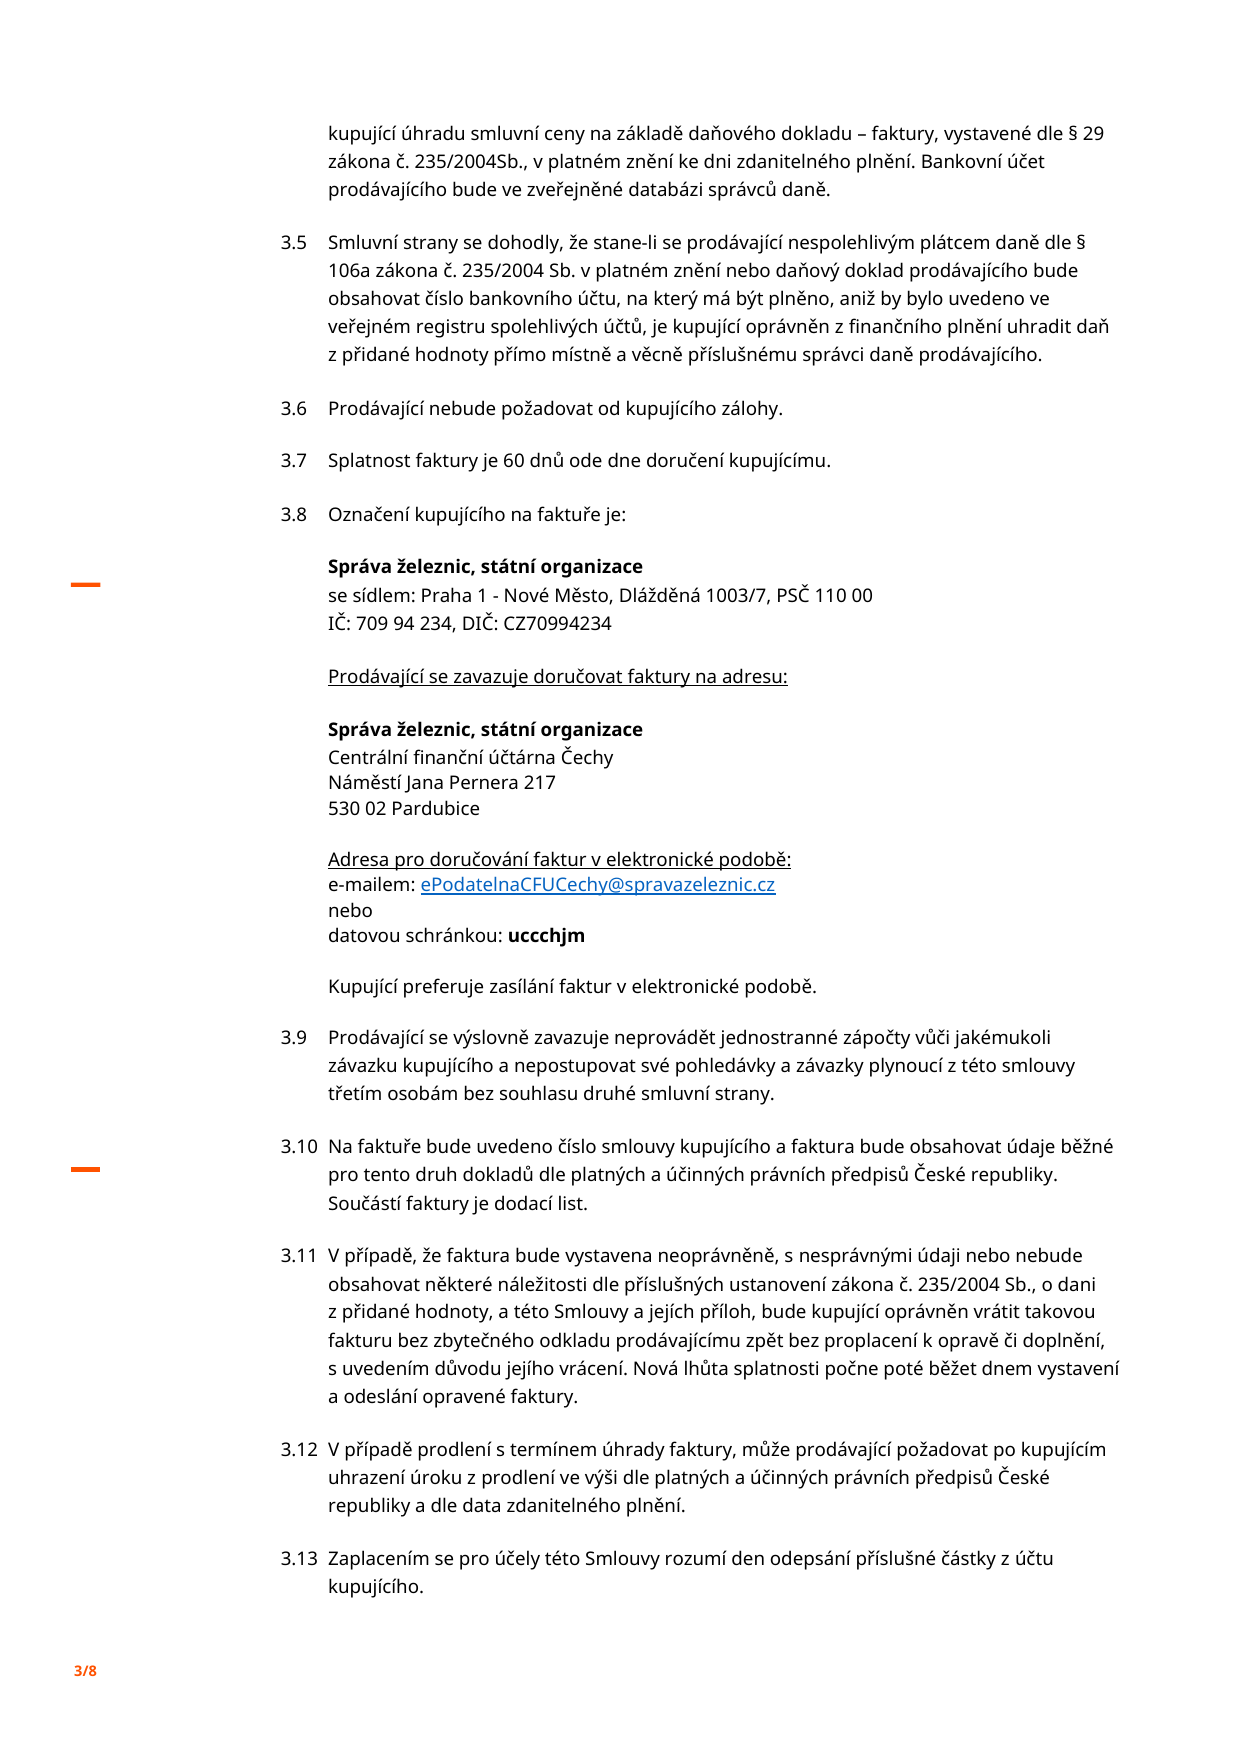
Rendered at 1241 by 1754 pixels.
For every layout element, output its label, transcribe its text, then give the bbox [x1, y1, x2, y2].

text Centrální finanční účtárna Čechy [298, 744, 1122, 769]
list Splatnost faktury je 60 dnů ode dne doručení kupujícímu. [281, 448, 1122, 473]
list Zaplacením se pro účely této Smlouvy rozumí den odepsání příslušné částky z účtu kupujícího. [281, 1545, 1122, 1598]
list Smluvní strany se dohodly, že stane-li se prodávající nespolehlivým plátcem daně dle § 106a zákona č. 235/2004 Sb. v platném znění nebo daňový doklad prodávajícího bude obsahovat číslo bankovního účtu, na který má být plněno, aniž by bylo uvedeno ve veřejném registru spolehlivých účtů, je kupující oprávněn z finančního plnění uhradit daň z přidané hodnoty přímo místně a věcně příslušnému správci daně prodávajícího. [281, 230, 1122, 367]
list Prodávající nebude požadovat od kupujícího zálohy. [281, 395, 1122, 420]
text nebo [298, 897, 1122, 923]
list Na faktuře bude uvedeno číslo smlouvy kupujícího a faktura bude obsahovat údaje běžné pro tento druh dokladů dle platných a účinných právních předpisů České republiky. Součástí faktury je dodací list. [281, 1134, 1122, 1215]
list Prodávající se výslovně zavazuje neprovádět jednostranné zápočty vůči jakémukoli závazku kupujícího a nepostupovat své pohledávky a závazky plynoucí z této smlouvy třetím osobám bez souhlasu druhé smluvní strany. [281, 1025, 1122, 1106]
list se sídlem: Praha 1 - Nové Město, Dlážděná 1003/7, PSČ 110 00 [328, 582, 1122, 607]
text Náměstí Jana Pernera 217 [298, 769, 1122, 795]
list V případě, že faktura bude vystavena neoprávněně, s nesprávnými údaji nebo nebude obsahovat některé náležitosti dle příslušných ustanovení zákona č. 235/2004 Sb., o dani z přidané hodnoty, a této Smlouvy a jejích příloh, bude kupující oprávněn vrátit takovou fakturu bez zbytečného odkladu prodávajícímu zpět bez proplacení k opravě či doplnění, s uvedením důvodu jejího vrácení. Nová lhůta splatnosti počne poté běžet dnem vystavení a odeslání opravené faktury. [281, 1243, 1122, 1408]
list IČ: 709 94 234, DIČ: CZ70994234 [328, 610, 1122, 635]
list Prodávající se zavazuje doručovat faktury na adresu: [328, 663, 1122, 688]
list V případě prodlení s termínem úhrady faktury, může prodávající požadovat po kupujícím uhrazení úroku z prodlení ve výši dle platných a účinných právních předpisů České republiky a dle data zdanitelného plnění. [281, 1436, 1122, 1517]
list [281, 121, 1122, 202]
text datovou schránkou: uccchjm [298, 923, 1122, 948]
text 530 02 Pardubice [298, 795, 1122, 821]
list Označení kupujícího na faktuře je: [281, 501, 1122, 526]
text Kupující preferuje zasílání faktur v elektronické podobě. [298, 974, 1122, 999]
list Správa železnic, státní organizace [328, 554, 1122, 579]
text e-mailem: ePodatelnaCFUCechy@spravazeleznic.cz [298, 872, 1122, 897]
list Správa železnic, státní organizace [328, 716, 1122, 741]
text Adresa pro doručování faktur v elektronické podobě: [298, 846, 1122, 872]
